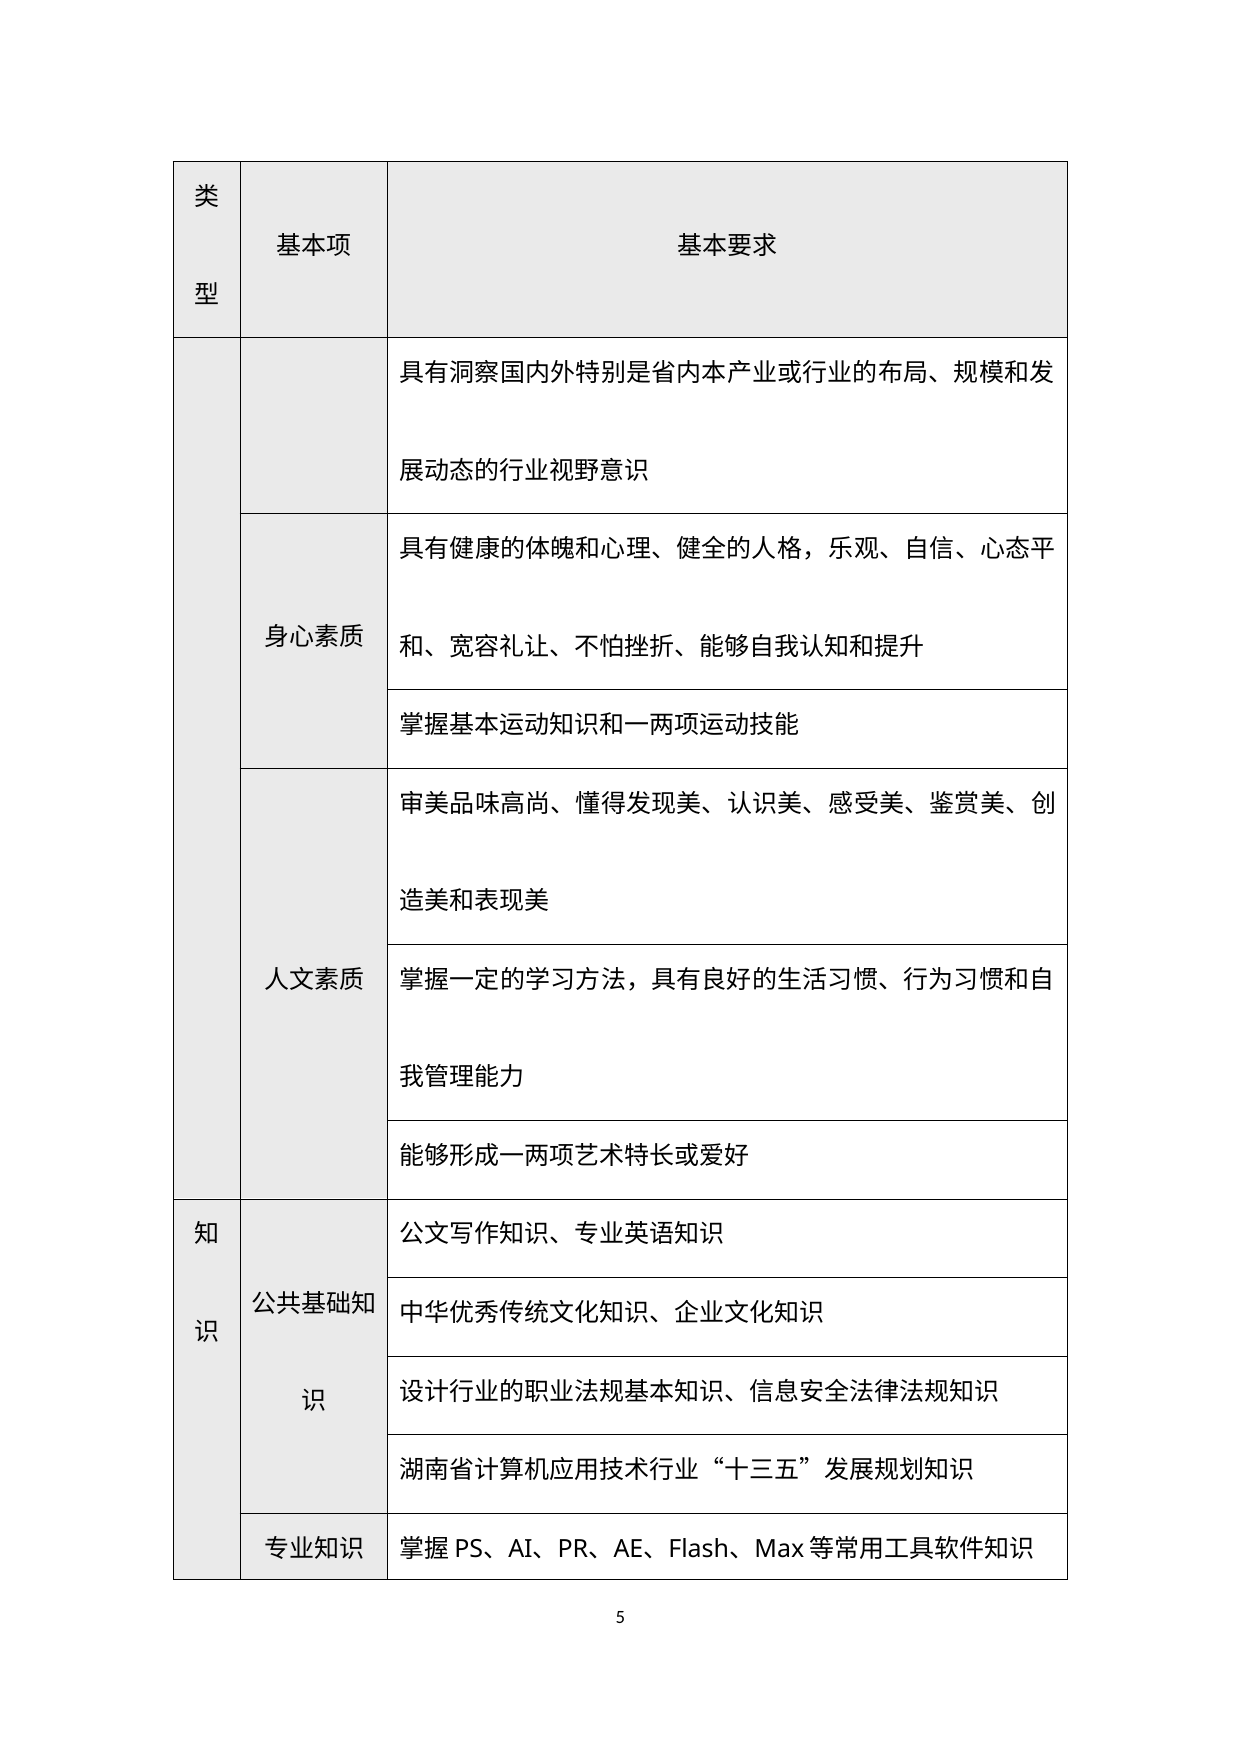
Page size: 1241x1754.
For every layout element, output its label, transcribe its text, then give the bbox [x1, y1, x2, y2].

table_header 基本要求 [388, 162, 1067, 337]
table_cell 掌握基本运动知识和一两项运动技能 [388, 690, 1067, 768]
table_cell 知识 [174, 1200, 240, 1579]
table_cell 公共基础知识 [241, 1200, 387, 1513]
table_cell 设计行业的职业法规基本知识、信息安全法律法规知识 [388, 1357, 1067, 1434]
table_cell 掌握PS、AI、PR、AE、Flash、Max等常用工具软件知识 [388, 1514, 1067, 1579]
table_cell 专业知识 [241, 1514, 387, 1579]
table_cell 公文写作知识、专业英语知识 [388, 1200, 1067, 1277]
table_cell 人文素质 [241, 769, 387, 1198]
table_header 基本项 [241, 162, 387, 337]
table_cell 能够形成一两项艺术特长或爱好 [388, 1121, 1067, 1198]
table_header 类型 [174, 162, 240, 337]
table_cell 具有洞察国内外特别是省内本产业或行业的布局、规模和发展动态的行业视野意识 [388, 338, 1067, 513]
table_cell 中华优秀传统文化知识、企业文化知识 [388, 1278, 1067, 1356]
table_cell 掌握一定的学习方法，具有良好的生活习惯、行为习惯和自我管理能力 [388, 945, 1067, 1120]
table_cell 审美品味高尚、懂得发现美、认识美、感受美、鉴赏美、创造美和表现美 [388, 769, 1067, 944]
table_cell 身心素质 [241, 514, 387, 768]
table_cell 湖南省计算机应用技术行业“十三五”发展规划知识 [388, 1435, 1067, 1513]
table_cell 具有健康的体魄和心理、健全的人格，乐观、自信、心态平和、宽容礼让、不怕挫折、能够自我认知和提升 [388, 514, 1067, 689]
